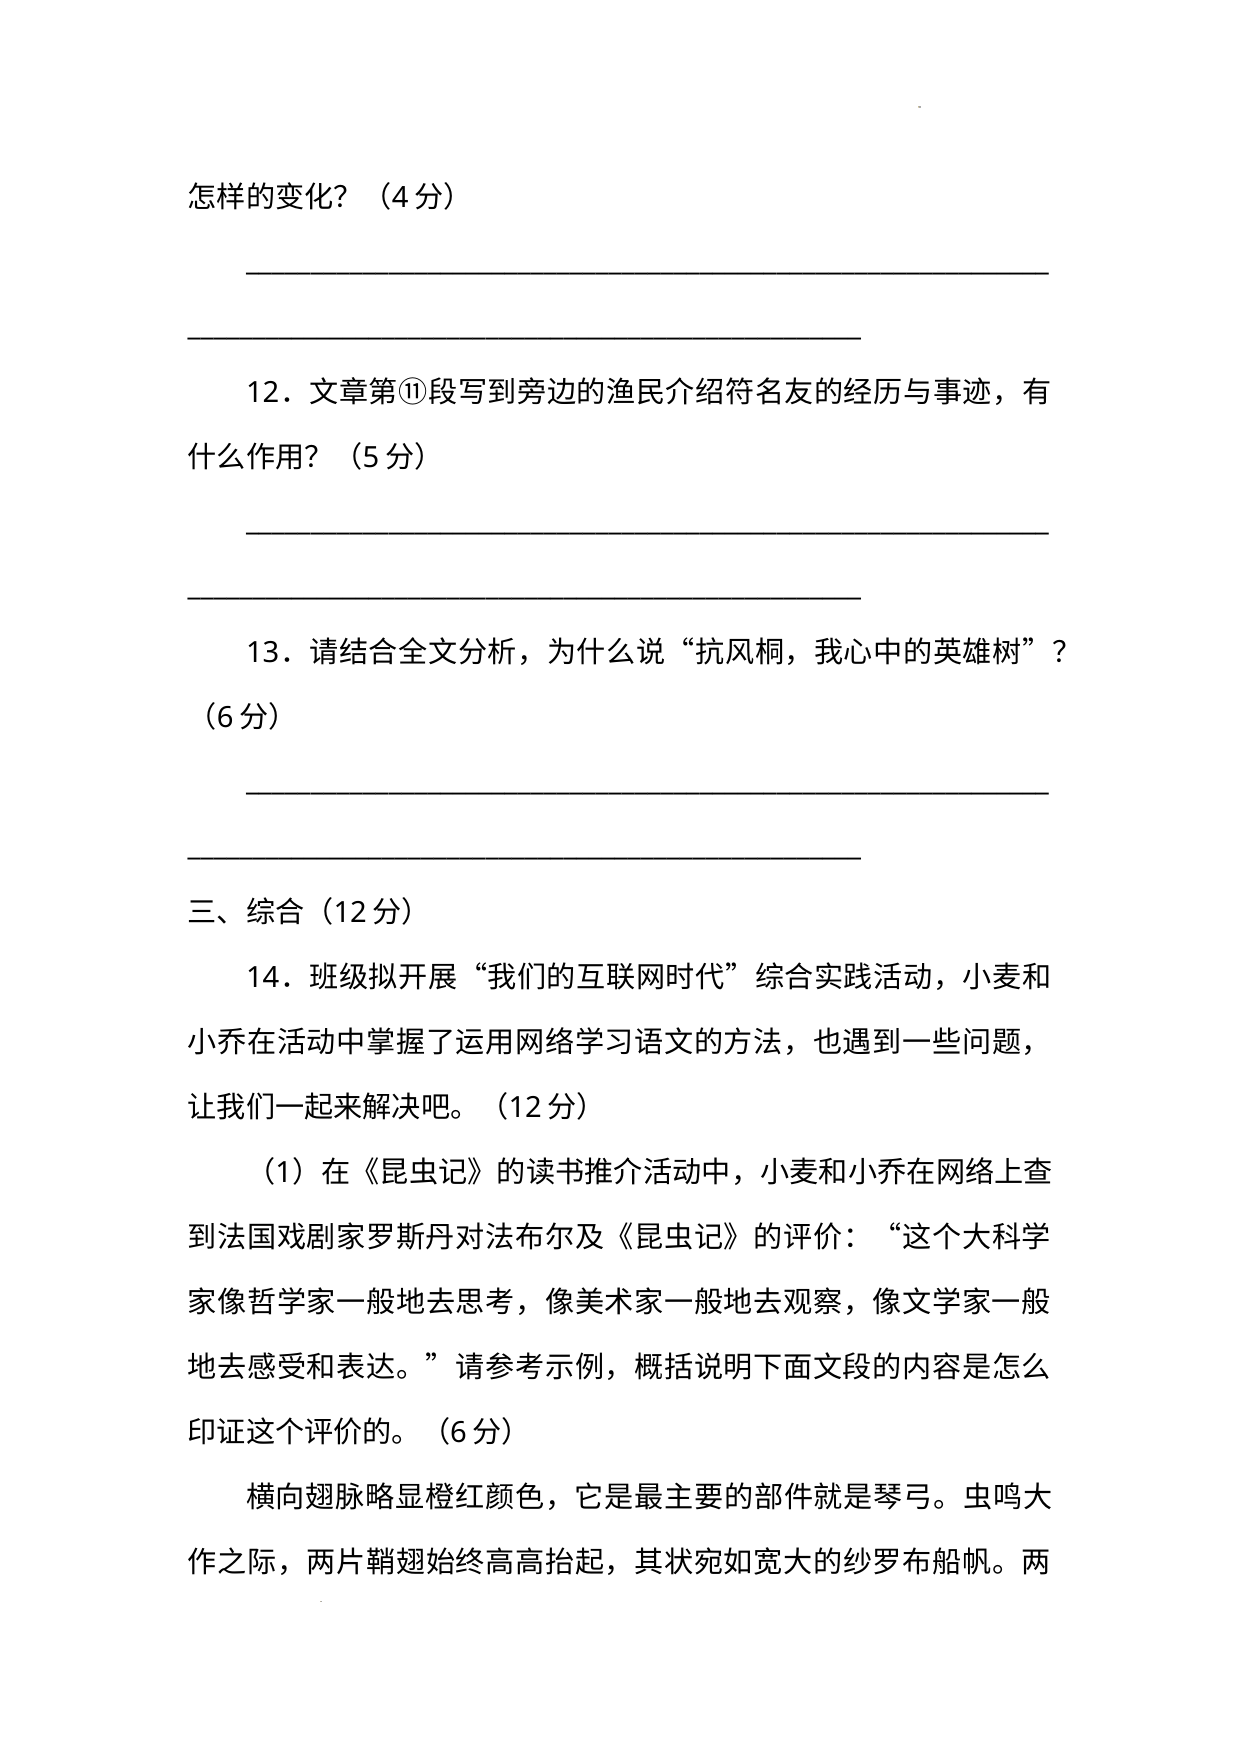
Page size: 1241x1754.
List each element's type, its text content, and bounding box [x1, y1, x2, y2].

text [187, 1462, 1053, 1592]
text 13．请结合全文分析，为什么说“抗风桐，我心中的英雄树”？（6分） [187, 617, 1053, 747]
text __________________________________________________________________________________________________________________ [187, 747, 1053, 877]
text 三、综合（12分） [187, 877, 1053, 942]
text __________________________________________________________________________________________________________________ [187, 227, 1053, 357]
text 14．班级拟开展“我们的互联网时代”综合实践活动，小麦和小乔在活动中掌握了运用网络学习语文的方法，也遇到一些问题，让我们一起来解决吧。（12分） [187, 942, 1053, 1137]
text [187, 162, 1053, 227]
text __________________________________________________________________________________________________________________ [187, 487, 1053, 617]
text （1）在《昆虫记》的读书推介活动中，小麦和小乔在网络上查到法国戏剧家罗斯丹对法布尔及《昆虫记》的评价：“这个大科学家像哲学家一般地去思考，像美术家一般地去观察，像文学家一般地去感受和表达。”请参考示例，概括说明下面文段的内容是怎么印证这个评价的。（6分） [187, 1137, 1053, 1462]
text 12．文章第⑪段写到旁边的渔民介绍符名友的经历与事迹，有什么作用？（5分） [187, 357, 1053, 487]
